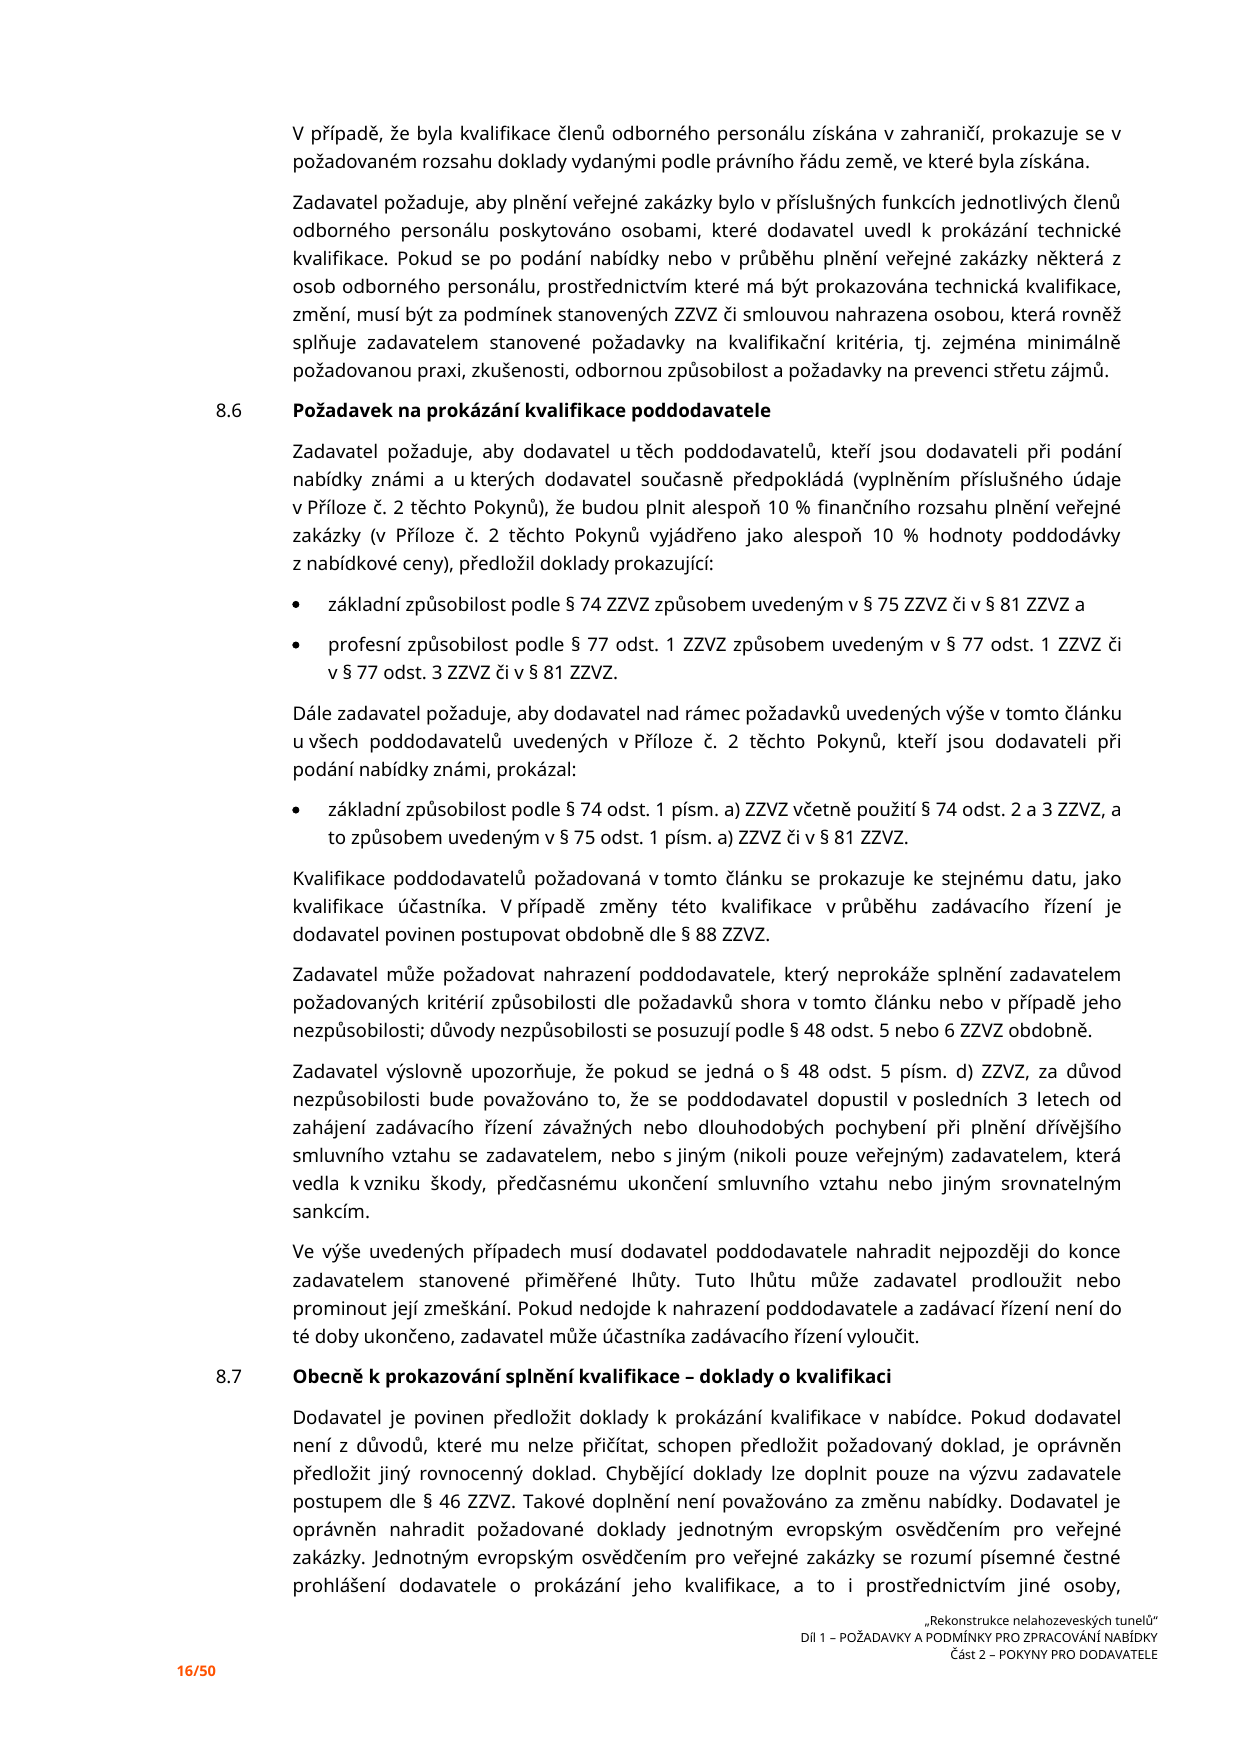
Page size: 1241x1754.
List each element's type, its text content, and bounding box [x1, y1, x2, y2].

text Obecně k prokazování splnění kvalifikace – doklady o kvalifikaci [216, 1363, 1122, 1389]
text základní způsobilost podle § 74 ZZVZ způsobem uvedeným v § 75 ZZVZ či v § 81 ZZVZ a [292, 591, 1122, 616]
text profesní způsobilost podle § 77 odst. 1 ZZVZ způsobem uvedeným v § 77 odst. 1 ZZVZ či v § 77 odst. 3 ZZVZ či v § 81 ZZVZ. [292, 631, 1122, 685]
text Dále zadavatel požaduje, aby dodavatel nad rámec požadavků uvedených výše v tomto článku u všech poddodavatelů uvedených v Příloze č. 2 těchto Pokynů, kteří jsou dodavateli při podání nabídky známi, prokázal: [292, 700, 1122, 782]
text Ve výše uvedených případech musí dodavatel poddodavatele nahradit nejpozději do konce zadavatelem stanovené přiměřené lhůty. Tuto lhůtu může zadavatel prodloužit nebo prominout její zmeškání. Pokud nedojde k nahrazení poddodavatele a zadávací řízení není do té doby ukončeno, zadavatel může účastníka zadávacího řízení vyloučit. [292, 1239, 1122, 1348]
text V případě, že byla kvalifikace členů odborného personálu získána v zahraničí, prokazuje se v požadovaném rozsahu doklady vydanými podle právního řádu země, ve které byla získána. [292, 121, 1122, 174]
text Zadavatel požaduje, aby dodavatel u těch poddodavatelů, kteří jsou dodavateli při podání nabídky známi a u kterých dodavatel současně předpokládá (vyplněním příslušného údaje v Příloze č. 2 těchto Pokynů), že budou plnit alespoň 10 % finančního rozsahu plnění veřejné zakázky (v Příloze č. 2 těchto Pokynů vyjádřeno jako alespoň 10 % hodnoty poddodávky z nabídkové ceny), předložil doklady prokazující: [292, 438, 1122, 576]
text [292, 1404, 1122, 1598]
text Zadavatel požaduje, aby plnění veřejné zakázky bylo v příslušných funkcích jednotlivých členů odborného personálu poskytováno osobami, které dodavatel uvedl k prokázání technické kvalifikace. Pokud se po podání nabídky nebo v průběhu plnění veřejné zakázky některá z osob odborného personálu, prostřednictvím které má být prokazována technická kvalifikace, změní, musí být za podmínek stanovených ZZVZ či smlouvou nahrazena osobou, která rovněž splňuje zadavatelem stanovené požadavky na kvalifikační kritéria, tj. zejména minimálně požadovanou praxi, zkušenosti, odbornou způsobilost a požadavky na prevenci střetu zájmů. [292, 189, 1122, 383]
text Kvalifikace poddodavatelů požadovaná v tomto článku se prokazuje ke stejnému datu, jako kvalifikace účastníka. V případě změny této kvalifikace v průběhu zadávacího řízení je dodavatel povinen postupovat obdobně dle § 88 ZZVZ. [292, 865, 1122, 947]
text Požadavek na prokázání kvalifikace poddodavatele [216, 398, 1122, 423]
text Zadavatel může požadovat nahrazení poddodavatele, který neprokáže splnění zadavatelem požadovaných kritérií způsobilosti dle požadavků shora v tomto článku nebo v případě jeho nezpůsobilosti; důvody nezpůsobilosti se posuzují podle § 48 odst. 5 nebo 6 ZZVZ obdobně. [292, 962, 1122, 1043]
text základní způsobilost podle § 74 odst. 1 písm. a) ZZVZ včetně použití § 74 odst. 2 a 3 ZZVZ, a to způsobem uvedeným v § 75 odst. 1 písm. a) ZZVZ či v § 81 ZZVZ. [292, 797, 1122, 850]
text Zadavatel výslovně upozorňuje, že pokud se jedná o § 48 odst. 5 písm. d) ZZVZ, za důvod nezpůsobilosti bude považováno to, že se poddodavatel dopustil v posledních 3 letech od zahájení zadávacího řízení závažných nebo dlouhodobých pochybení při plnění dřívějšího smluvního vztahu se zadavatelem, nebo s jiným (nikoli pouze veřejným) zadavatelem, která vedla k vzniku škody, předčasnému ukončení smluvního vztahu nebo jiným srovnatelným sankcím. [292, 1058, 1122, 1224]
